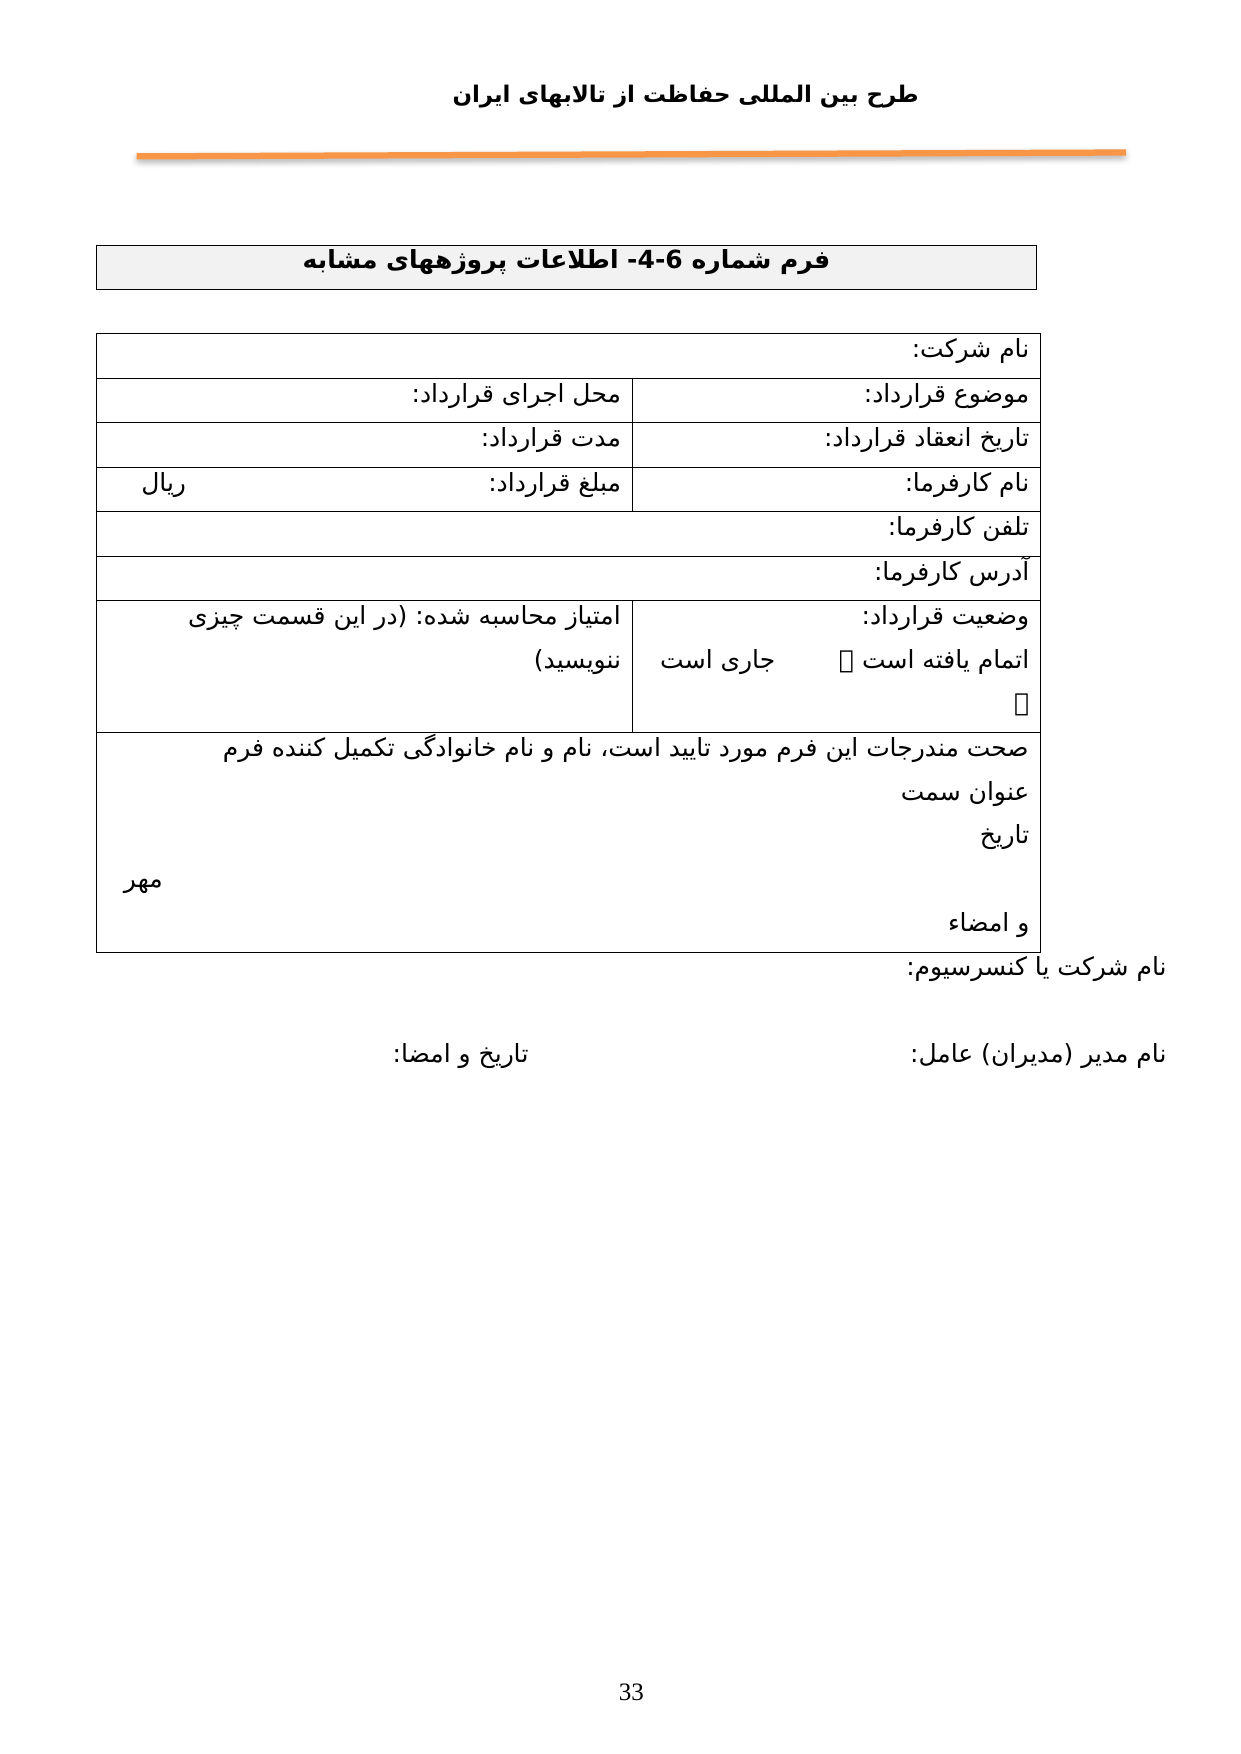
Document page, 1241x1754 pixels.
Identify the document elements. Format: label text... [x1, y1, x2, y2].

table_cell صحت مندرجات این فرم مورد تایید است، نام و نام خانوادگی تکمیل کننده فرم عنوان سمت تاریخ مهر و امضاء [97, 733, 1040, 952]
table_cell آدرس کارفرما: [97, 557, 1040, 600]
table_cell تلفن کارفرما: [97, 512, 1040, 556]
table_cell مبلغ قرارداد: ریال [97, 468, 632, 511]
table_cell امتیاز محاسبه شده: (در این قسمت چیزی ننویسید) [97, 601, 632, 732]
table_cell محل اجرای قرارداد: [97, 379, 632, 422]
text نام شرکت یا کنسرسیوم: [96, 953, 1167, 982]
table_cell مدت قرارداد: [97, 423, 632, 467]
table_cell تاریخ انعقاد قرارداد: [633, 423, 1040, 467]
table_header نام شرکت: [97, 334, 1040, 378]
text نام مدیر (مدیران) عامل: تاریخ و امضا: [96, 1039, 1167, 1069]
table_cell موضوع قرارداد: [633, 379, 1040, 422]
table_cell وضعیت قرارداد: اتمام یافته است جاری است [633, 601, 1040, 732]
table_header فرم شماره 6-4- اطلاعات پروژههای مشابه [97, 246, 1036, 289]
table_cell نام کارفرما: [633, 468, 1040, 511]
